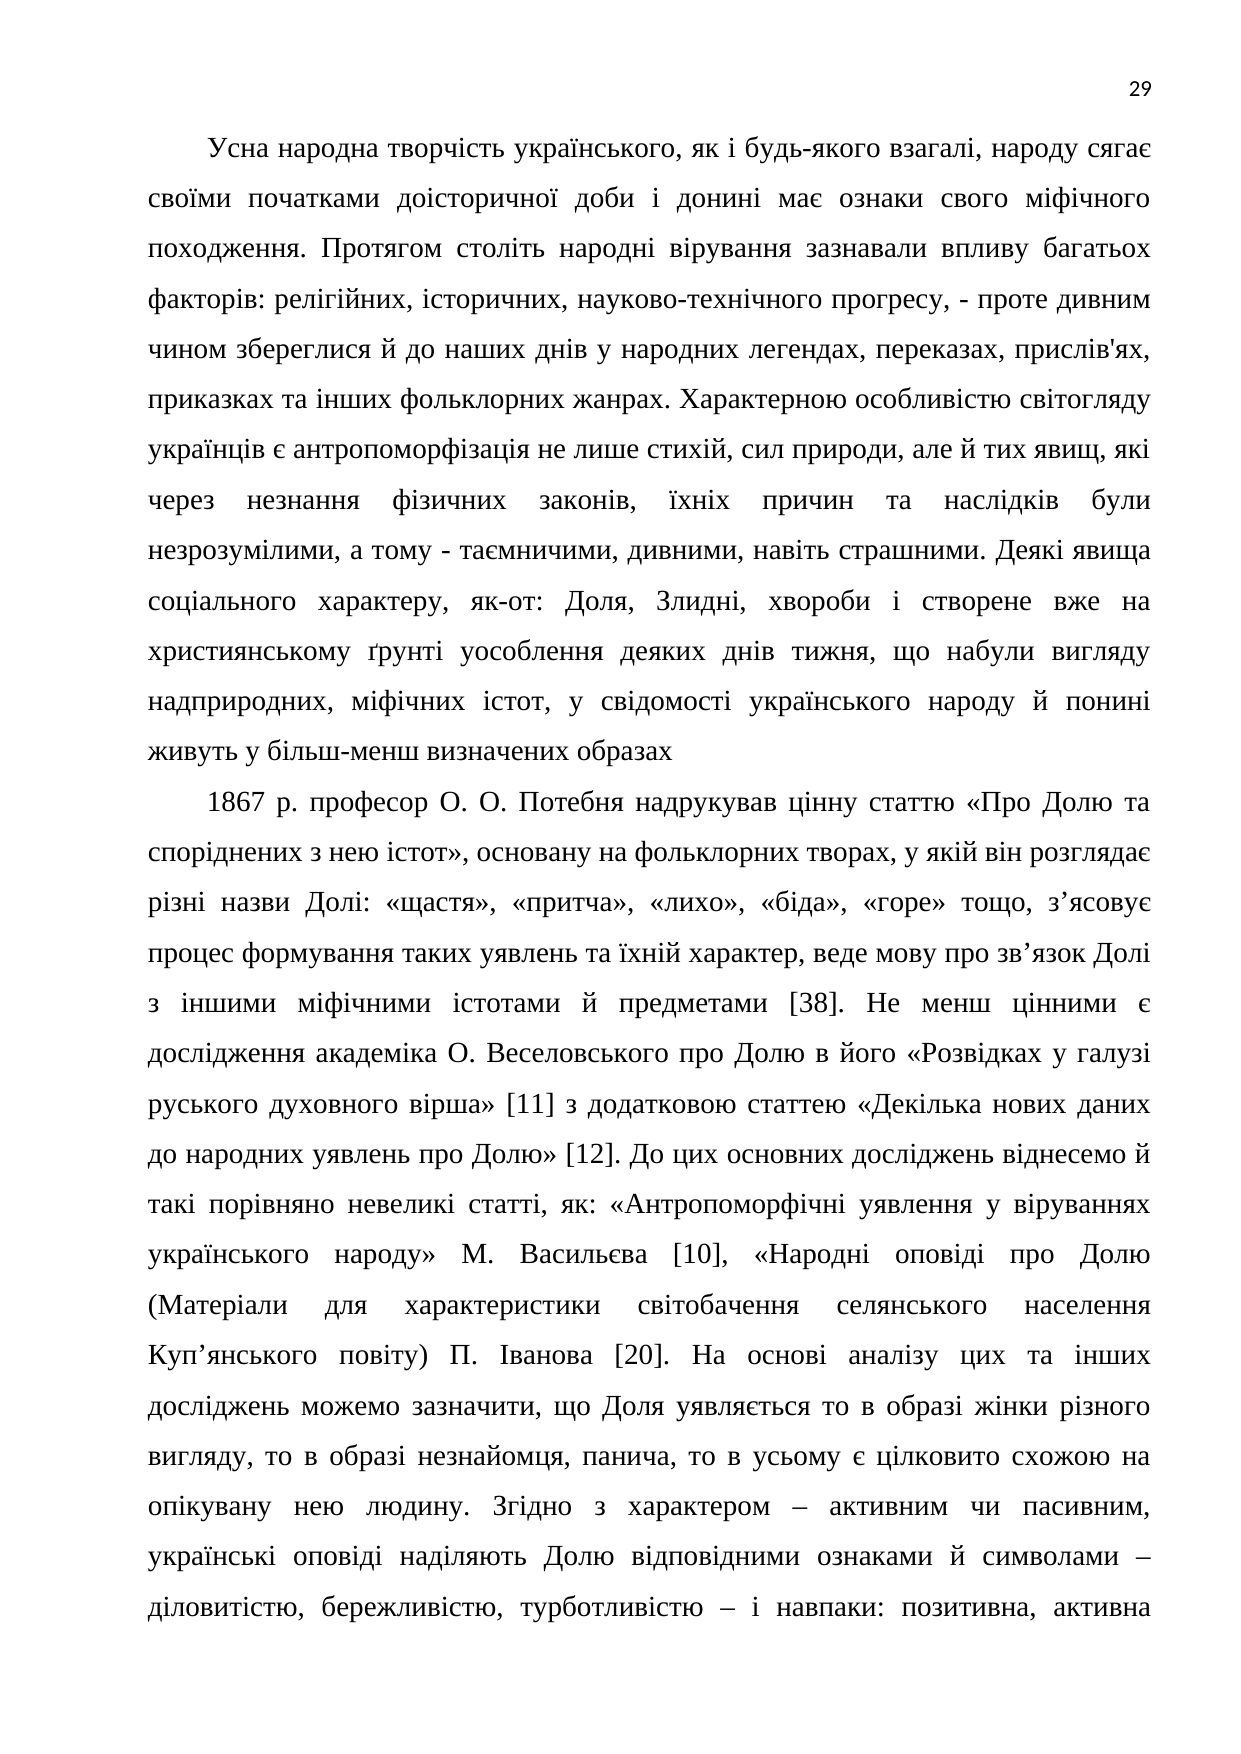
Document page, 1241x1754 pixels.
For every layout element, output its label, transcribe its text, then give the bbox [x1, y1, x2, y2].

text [148, 784, 1152, 1622]
text Усна народна творчість українського, як і будь-якого взагалі, народу сягає своїми початками доісторичної доби і донині має ознаки свого міфічного походження. Протягом століть народні вірування зазнавали впливу багатьох факторів: релігійних, історичних, науково-технічного прогресу, - проте дивним чином збереглися й до наших днів у народних легендах, переказах, прислів'ях, приказках та інших фольклорних жанрах. Характерною особливістю світогляду українців є антропоморфізація не лише стихій, сил природи, але й тих явищ, які через незнання фізичних законів, їхніх причин та наслідків були незрозумілими, а тому - таємничими, дивними, навіть страшними. Деякі явища соціального характеру, як-от: Доля, Злидні, хвороби і створене вже на християнському ґрунті уособлення деяких днів тижня, що набули вигляду надприродних, міфічних істот, у свідомості українського народу й понині живуть у більш-менш визначених образах [148, 130, 1152, 767]
